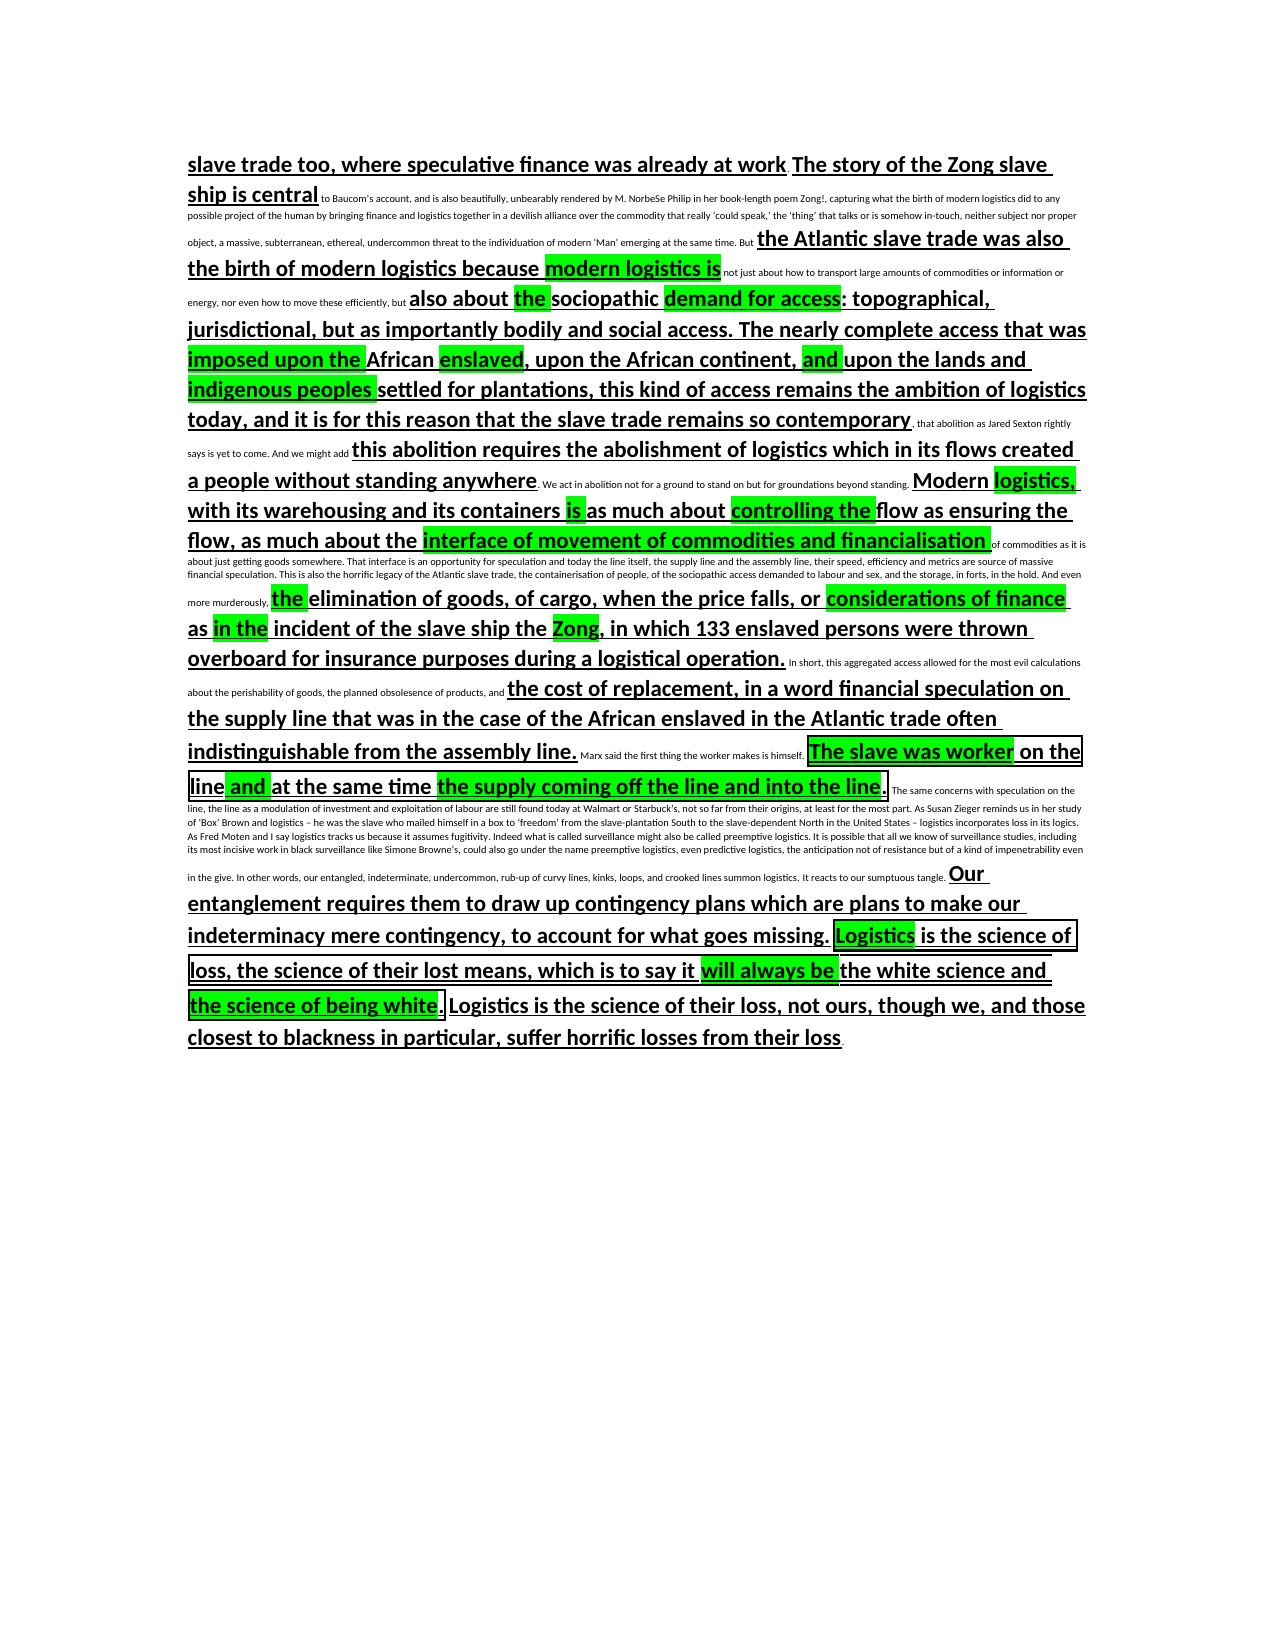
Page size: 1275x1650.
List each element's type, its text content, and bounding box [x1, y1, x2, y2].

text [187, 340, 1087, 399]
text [187, 150, 1087, 339]
